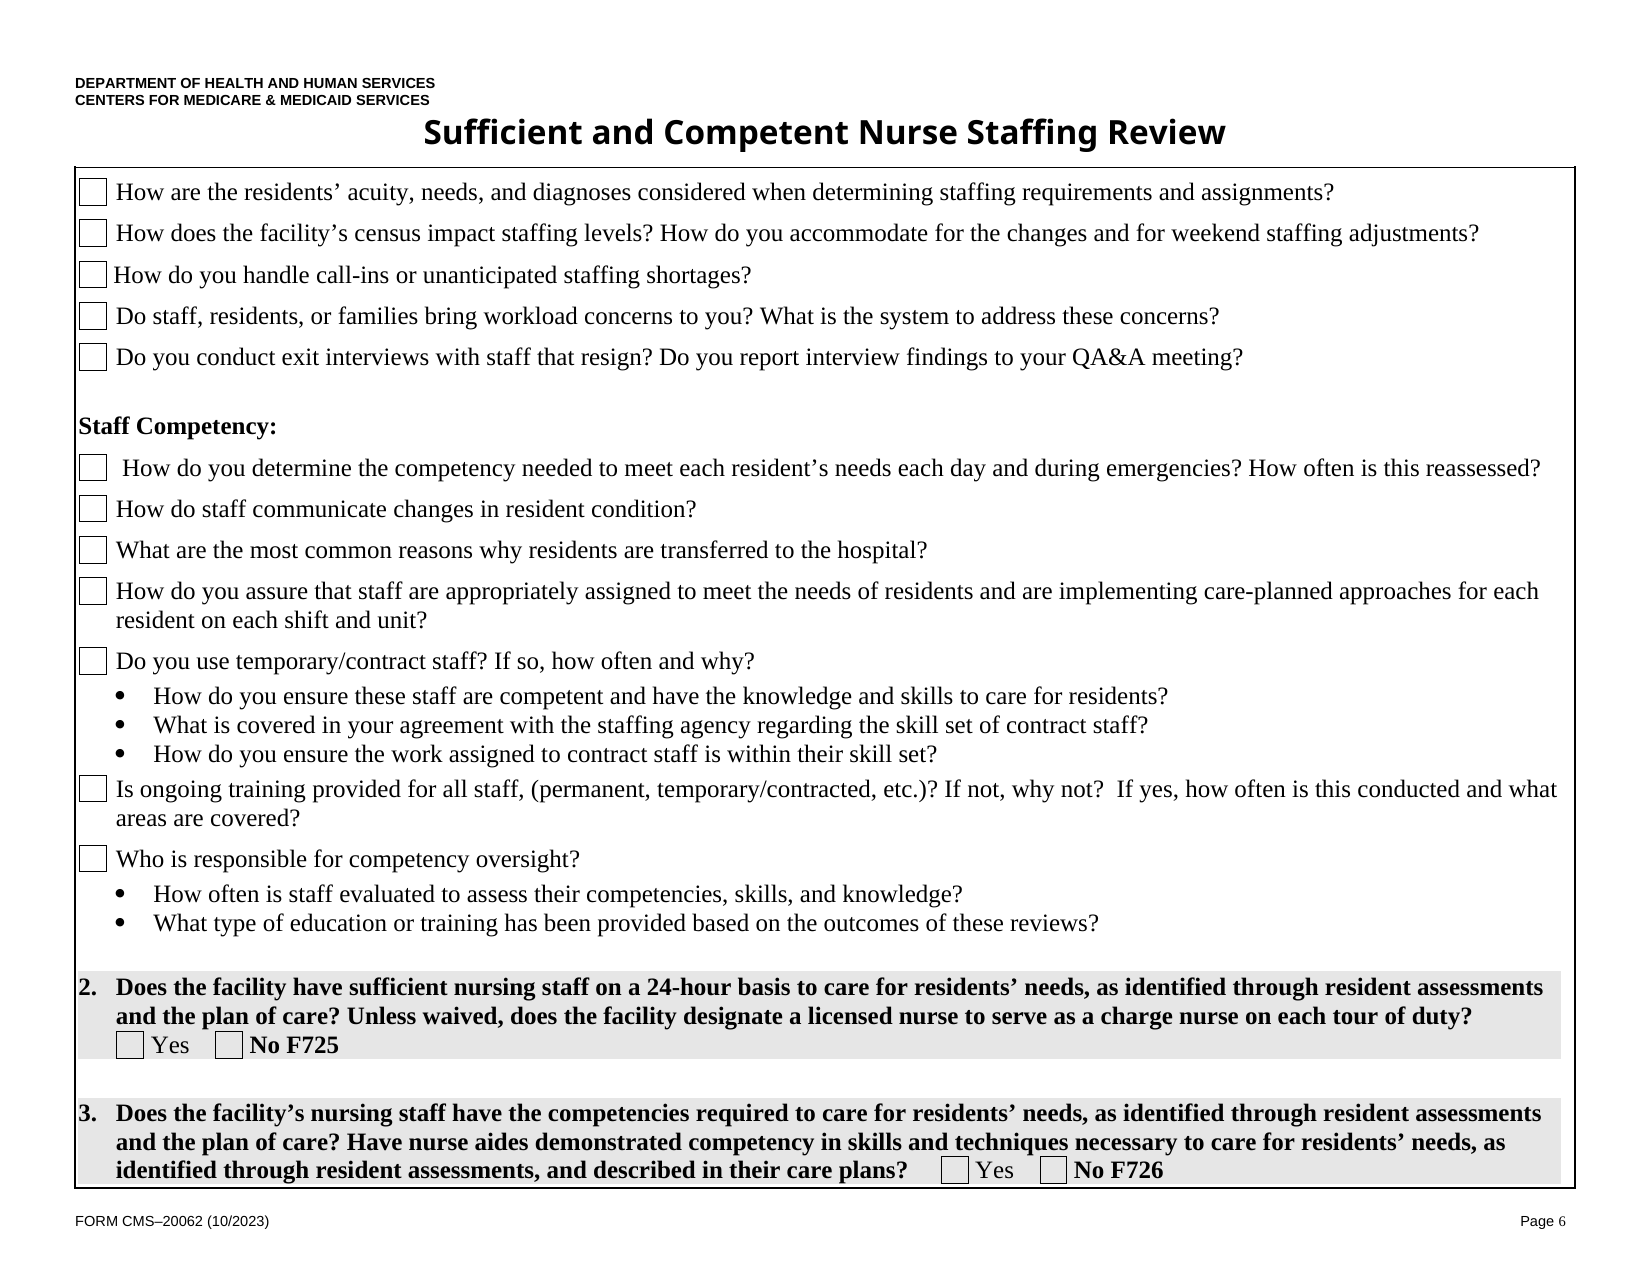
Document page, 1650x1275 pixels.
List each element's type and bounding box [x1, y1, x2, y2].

table_cell [76, 168, 1574, 1187]
